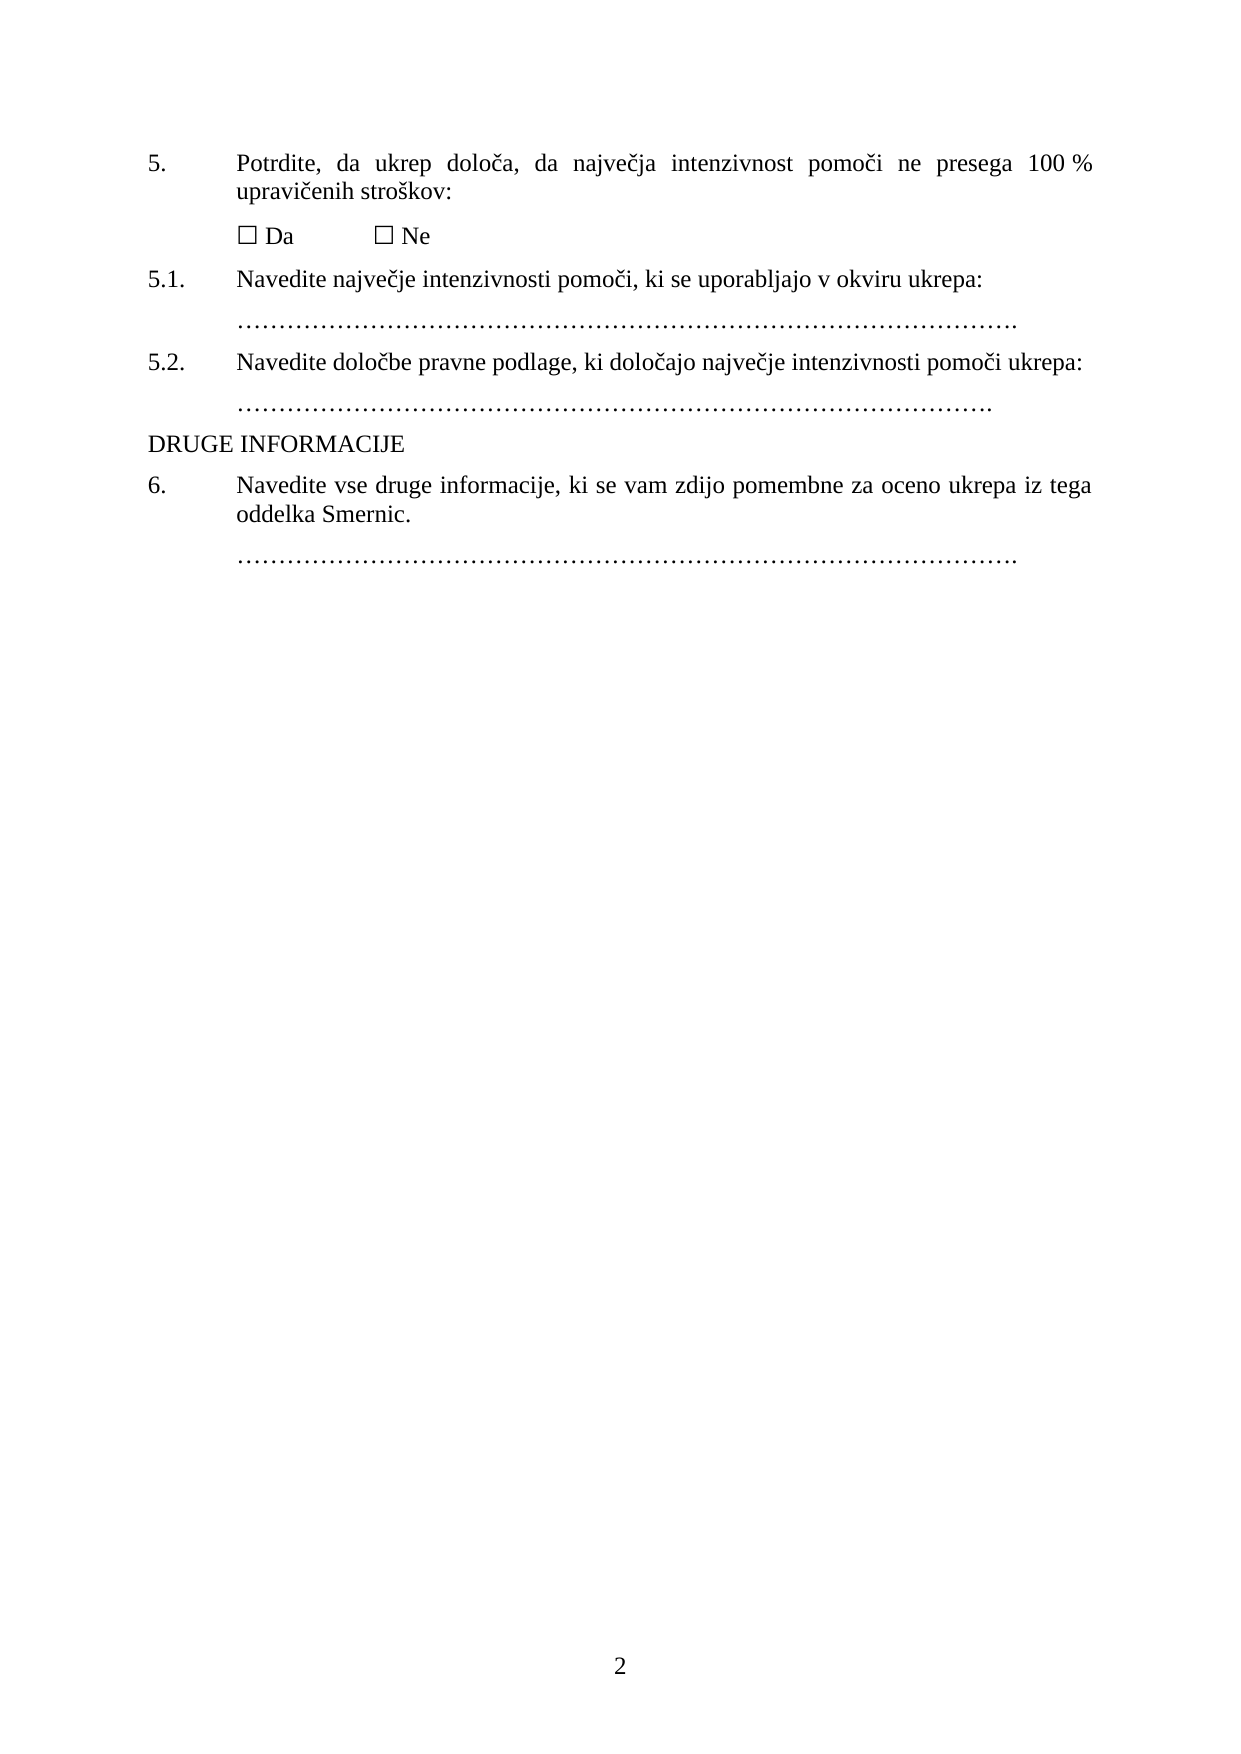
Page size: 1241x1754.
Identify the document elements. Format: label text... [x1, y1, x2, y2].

text 5. Potrdite, da ukrep določa, da največja intenzivnost pomoči ne presega 100 % upravičenih stroškov: [148, 148, 1093, 205]
text …………………………………………………………………………………. [236, 540, 1093, 569]
text 5.2. Navedite določbe pravne podlage, ki določajo največje intenzivnosti pomoči ukrepa: [148, 347, 1093, 375]
text ………………………………………………………………………………. [236, 388, 1093, 417]
text 6. Navedite vse druge informacije, ki se vam zdijo pomembne za oceno ukrepa iz tega oddelka Smernic. [148, 470, 1093, 528]
text …………………………………………………………………………………. [236, 305, 1093, 334]
text Da Ne [236, 218, 1093, 252]
subtitle DRUGE INFORMACIJE [148, 429, 1093, 458]
text 5.1. Navedite največje intenzivnosti pomoči, ki se uporabljajo v okviru ukrepa: [148, 264, 1093, 293]
